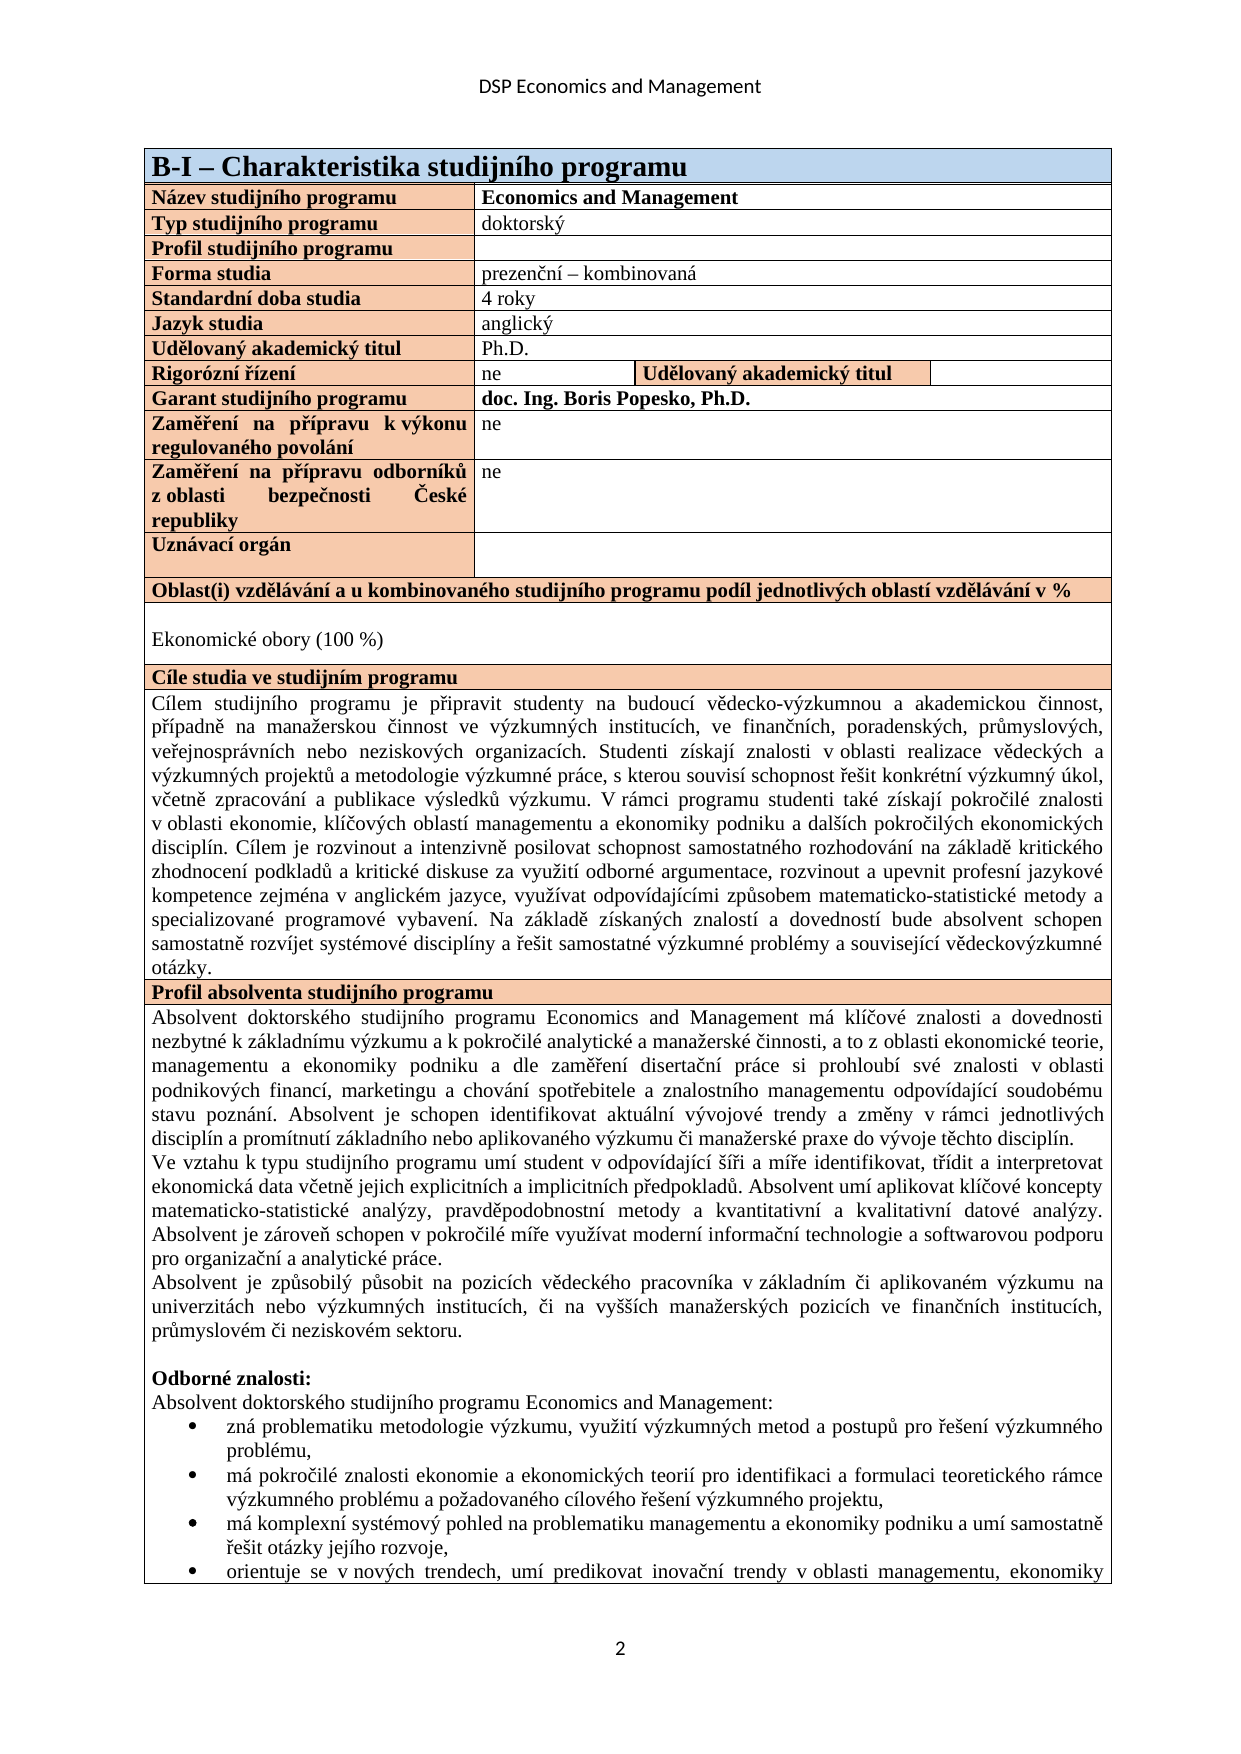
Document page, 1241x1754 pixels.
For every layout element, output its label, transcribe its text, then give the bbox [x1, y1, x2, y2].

table_cell Rigorózní řízení [145, 361, 474, 385]
table_cell anglický [475, 311, 1111, 335]
table_cell Oblast(i) vzdělávání a u kombinovaného studijního programu podíl jednotlivých oblastí vzdělávání v % [145, 578, 1111, 602]
table_cell Jazyk studia [145, 311, 474, 335]
table_cell Udělovaný akademický titul [636, 361, 930, 385]
table_cell 4 roky [475, 286, 1111, 310]
table_cell Uznávací orgán [145, 533, 474, 577]
table_cell Economics and Management [475, 185, 1111, 209]
table_cell Ph.D. [475, 336, 1111, 360]
table_cell Forma studia [145, 261, 474, 285]
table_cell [145, 1005, 1111, 1583]
table_cell Zaměření na přípravu k výkonu regulovaného povolání [145, 411, 474, 459]
table_cell Název studijního programu [145, 185, 474, 209]
table_cell Standardní doba studia [145, 286, 474, 310]
table_cell doc. Ing. Boris Popesko, Ph.D. [475, 386, 1111, 410]
table_cell Cíle studia ve studijním programu [145, 665, 1111, 689]
table_cell Garant studijního programu [145, 386, 474, 410]
table_cell ne [475, 361, 634, 385]
table_cell Typ studijního programu [145, 210, 474, 234]
table_cell [475, 236, 1111, 259]
table_cell [931, 361, 1111, 385]
table_cell doktorský [475, 210, 1111, 234]
table_cell ne [475, 460, 1111, 532]
table_cell prezenční – kombinovaná [475, 261, 1111, 285]
table_cell Profil absolventa studijního programu [145, 980, 1111, 1004]
table_cell [475, 533, 1111, 577]
table_cell Profil studijního programu [145, 236, 474, 259]
table_cell Cílem studijního programu je připravit studenty na budoucí vědecko-výzkumnou a akademickou činnost, případně na manažerskou činnost ve výzkumných institucích, ve finančních, poradenských, průmyslových, veřejnosprávních nebo neziskových organizacích. Studenti získají znalosti v oblasti realizace vědeckých a výzkumných projektů a metodologie výzkumné práce, s kterou souvisí schopnost řešit konkrétní výzkumný úkol, včetně zpracování a publikace výsledků výzkumu. V rámci programu studenti také získají pokročilé znalosti v oblasti ekonomie, klíčových oblastí managementu a ekonomiky podniku a dalších pokročilých ekonomických disciplín. Cílem je rozvinout a intenzivně posilovat schopnost samostatného rozhodování na základě kritického zhodnocení podkladů a kritické diskuse za využití odborné argumentace, rozvinout a upevnit profesní jazykové kompetence zejména v anglickém jazyce, využívat odpovídajícími způsobem matematicko-statistické metody a specializované programové vybavení. Na základě získaných znalostí a dovedností bude absolvent schopen samostatně rozvíjet systémové disciplíny a řešit samostatné výzkumné problémy a související vědeckovýzkumné otázky. [145, 690, 1111, 979]
table_cell Udělovaný akademický titul [145, 336, 474, 360]
table_cell Zaměření na přípravu odborníků z oblasti bezpečnosti České republiky [145, 460, 474, 532]
table_cell ne [475, 411, 1111, 459]
table_cell Ekonomické obory (100 %) [145, 603, 1111, 664]
table_header B-I – Charakteristika studijního programu [145, 149, 1111, 182]
